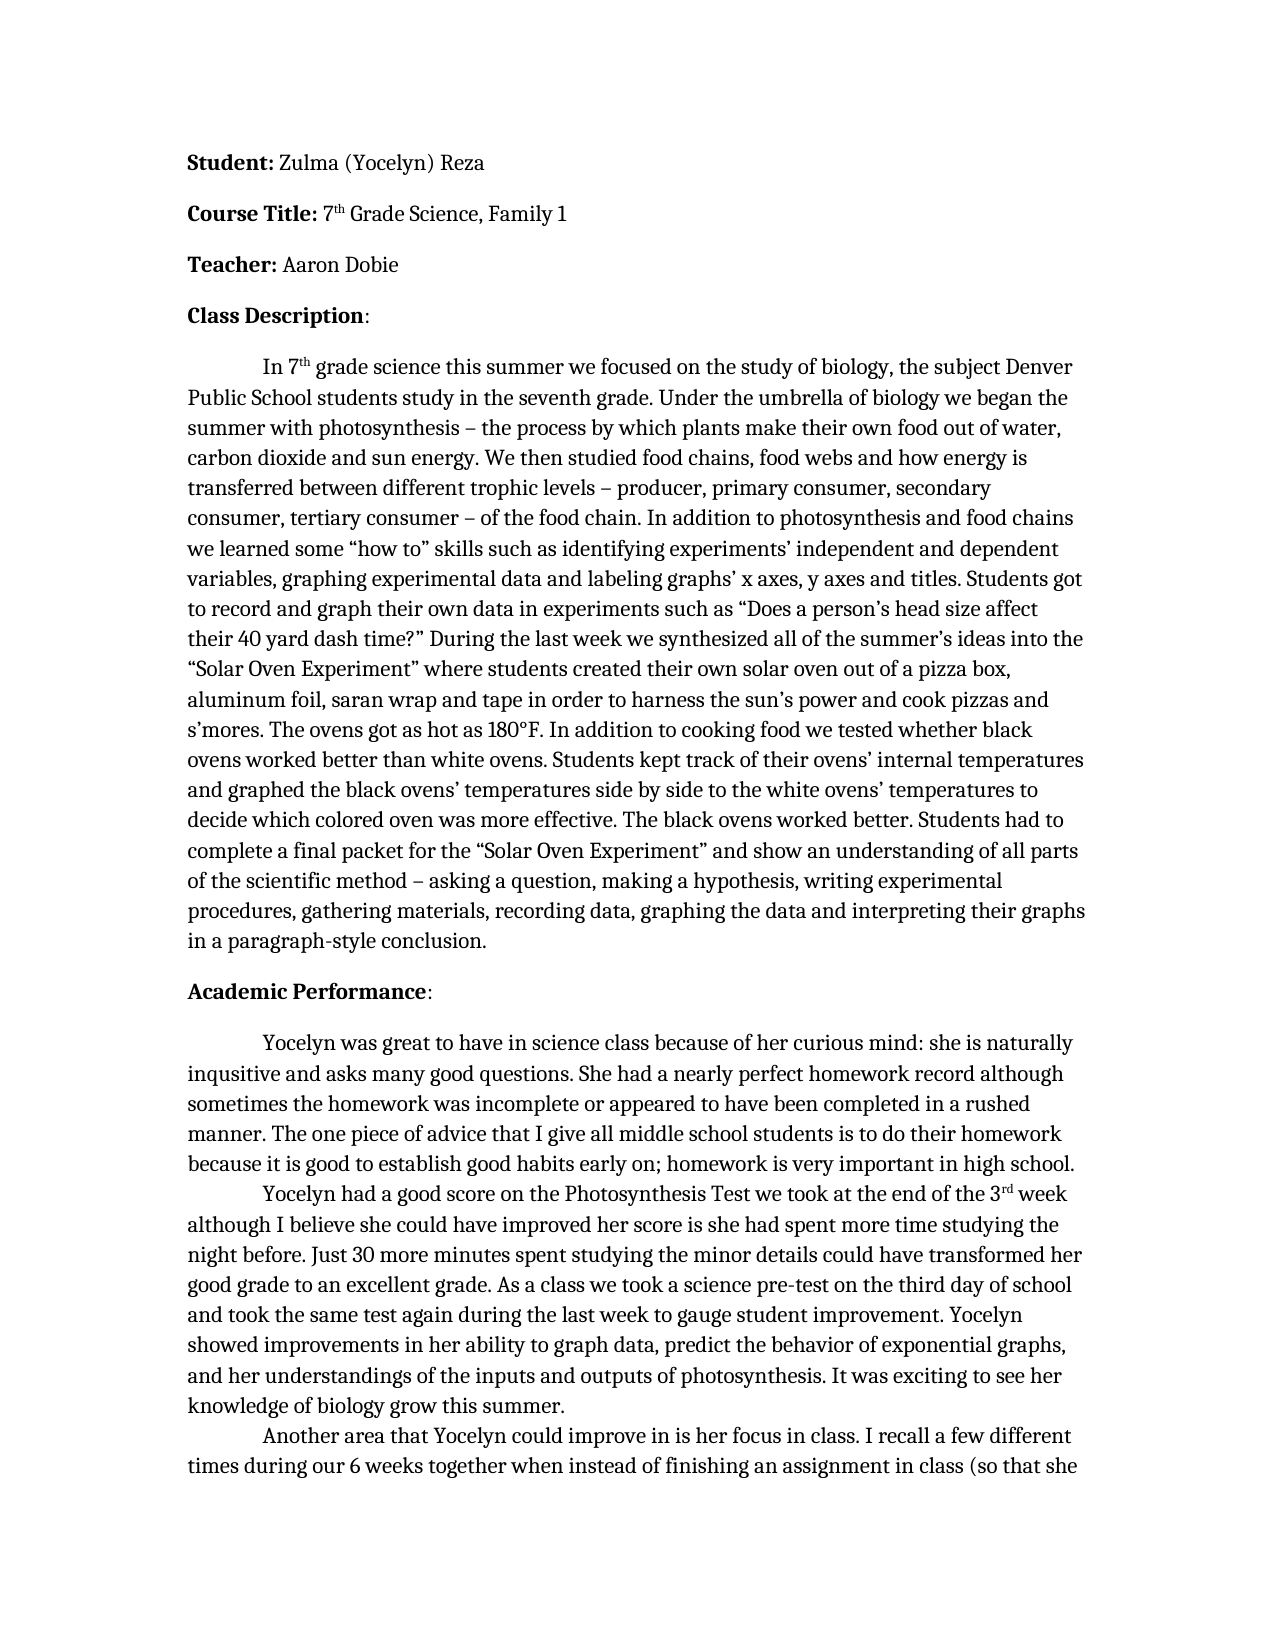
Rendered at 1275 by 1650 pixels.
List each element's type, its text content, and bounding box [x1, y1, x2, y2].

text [187, 1423, 1087, 1479]
text Course Title: 7th Grade Science, Family 1 [187, 201, 1087, 227]
text Yocelyn had a good score on the Photosynthesis Test we took at the end of the 3rd week although I believe she could have improved her score is she had spent more time studying the night before. Just 30 more minutes spent studying the minor details could have transformed her good grade to an excellent grade. As a class we took a science pre-test on the third day of school and took the same test again during the last week to gauge student improvement. Yocelyn showed improvements in her ability to graph data, predict the behavior of exponential graphs, and her understandings of the inputs and outputs of photosynthesis. It was exciting to see her knowledge of biology grow this summer. [187, 1181, 1087, 1419]
text In 7th grade science this summer we focused on the study of biology, the subject Denver Public School students study in the seventh grade. Under the umbrella of biology we began the summer with photosynthesis – the process by which plants make their own food out of water, carbon dioxide and sun energy. We then studied food chains, food webs and how energy is transferred between different trophic levels – producer, primary consumer, secondary consumer, tertiary consumer – of the food chain. In addition to photosynthesis and food chains we learned some “how to” skills such as identifying experiments’ independent and dependent variables, graphing experimental data and labeling graphs’ x axes, y axes and titles. Students got to record and graph their own data in experiments such as “Does a person’s head size affect their 40 yard dash time?” During the last week we synthesized all of the summer’s ideas into the “Solar Oven Experiment” where students created their own solar oven out of a pizza box, aluminum foil, saran wrap and tape in order to harness the sun’s power and cook pizzas and s’mores. The ovens got as hot as 180°F. In addition to cooking food we tested whether black ovens worked better than white ovens. Students kept track of their ovens’ internal temperatures and graphed the black ovens’ temperatures side by side to the white ovens’ temperatures to decide which colored oven was more effective. The black ovens worked better. Students had to complete a final packet for the “Solar Oven Experiment” and show an understanding of all parts of the scientific method – asking a question, making a hypothesis, writing experimental procedures, gathering materials, recording data, graphing the data and interpreting their graphs in a paragraph-style conclusion. [187, 354, 1087, 954]
text Class Description: [187, 303, 1087, 329]
text Academic Performance: [187, 979, 1087, 1006]
text Student: Zulma (Yocelyn) Reza [187, 150, 1087, 176]
text Teacher: Aaron Dobie [187, 252, 1087, 278]
text Yocelyn was great to have in science class because of her curious mind: she is naturally inqusitive and asks many good questions. She had a nearly perfect homework record although sometimes the homework was incomplete or appeared to have been completed in a rushed manner. The one piece of advice that I give all middle school students is to do their homework because it is good to establish good habits early on; homework is very important in high school. [187, 1030, 1087, 1177]
